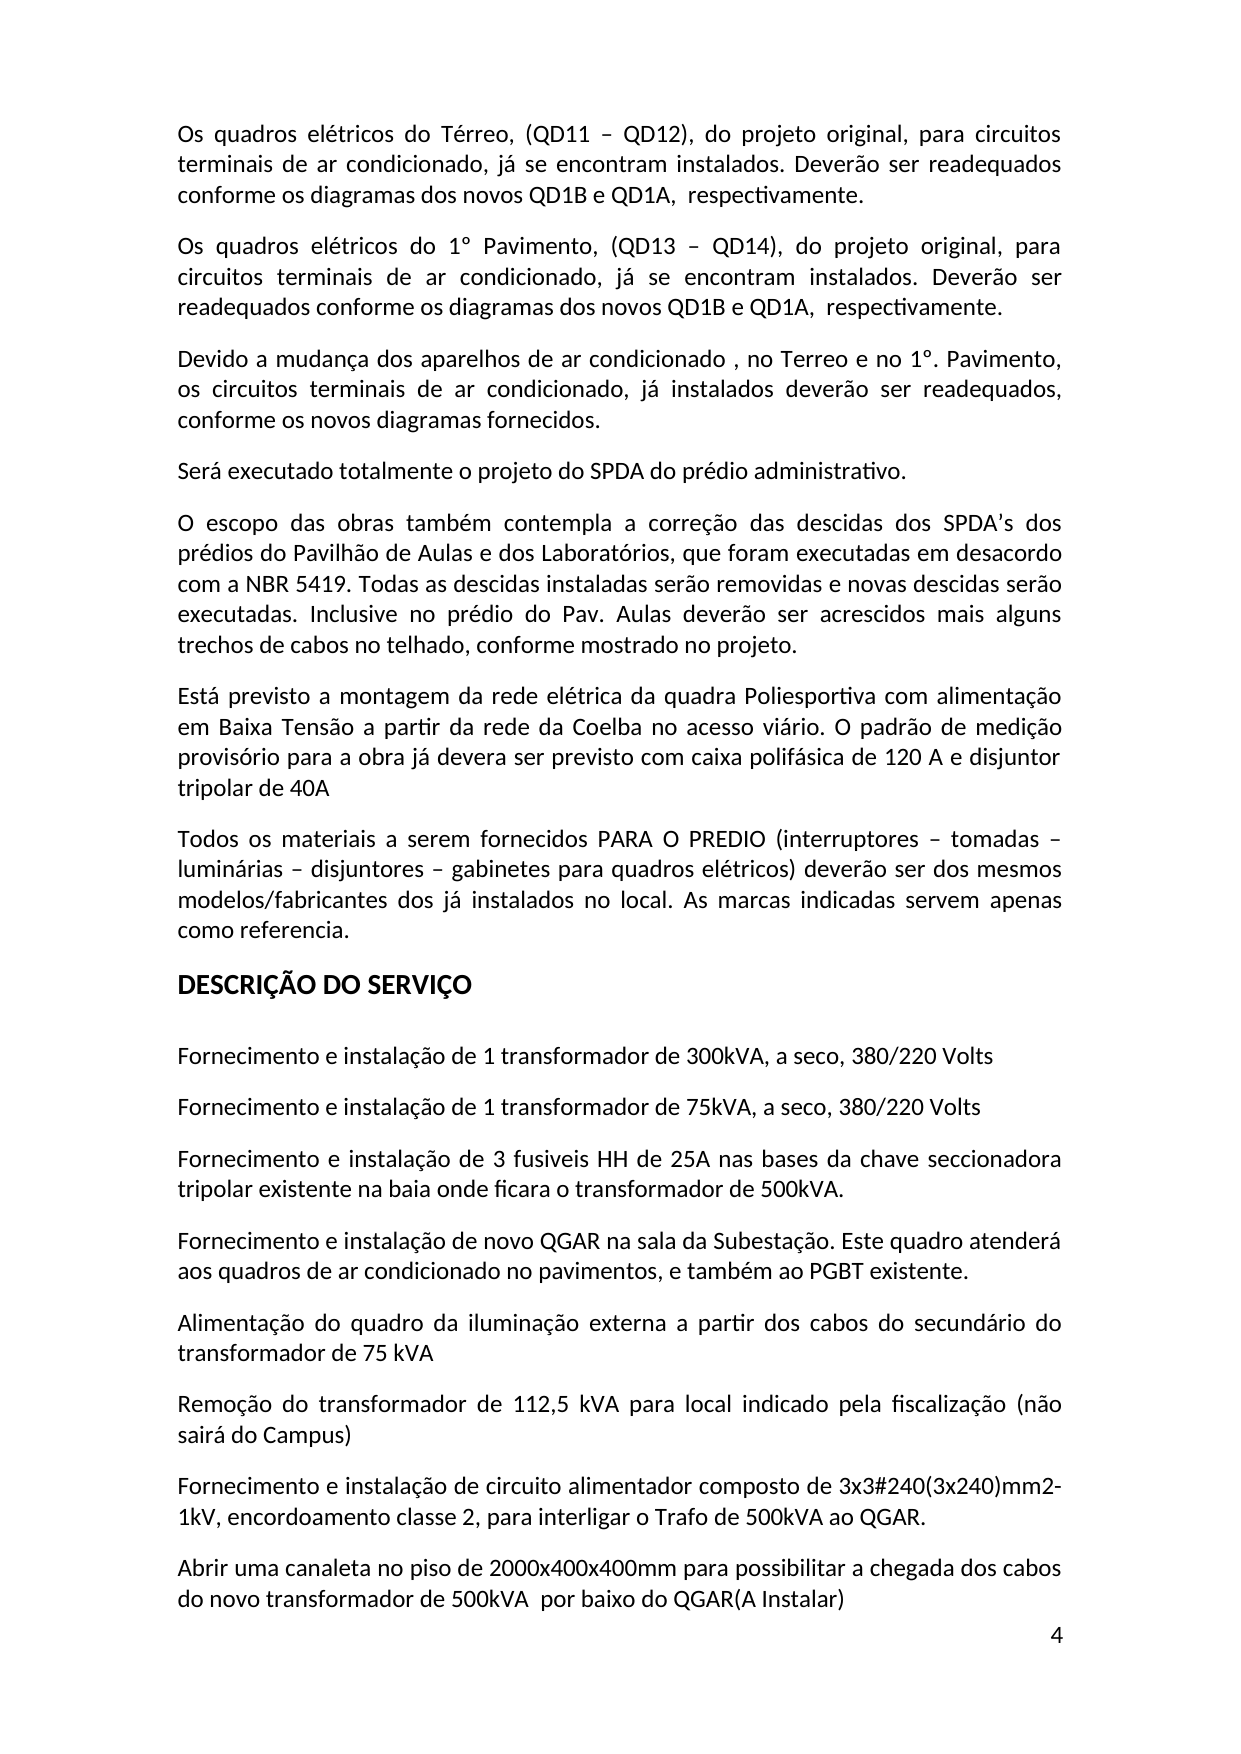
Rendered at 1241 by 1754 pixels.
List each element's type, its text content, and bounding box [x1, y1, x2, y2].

text Fornecimento e instalação de circuito alimentador composto de 3x3#240(3x240)mm2-1kV, encordoamento classe 2, para interligar o Trafo de 500kVA ao QGAR. [177, 1470, 1063, 1531]
text Devido a mudança dos aparelhos de ar condicionado , no Terreo e no 1º. Pavimento, os circuitos terminais de ar condicionado, já instalados deverão ser readequados, conforme os novos diagramas fornecidos. [177, 343, 1063, 434]
text Os quadros elétricos do 1º Pavimento, (QD13 – QD14), do projeto original, para circuitos terminais de ar condicionado, já se encontram instalados. Deverão ser readequados conforme os diagramas dos novos QD1B e QD1A, respectivamente. [177, 231, 1063, 322]
text Fornecimento e instalação de 1 transformador de 300kVA, a seco, 380/220 Volts [177, 1040, 1063, 1071]
text Fornecimento e instalação de 1 transformador de 75kVA, a seco, 380/220 Volts [177, 1092, 1063, 1122]
subtitle DESCRIÇÃO DO SERVIÇO [177, 966, 1063, 1002]
text Os quadros elétricos do Térreo, (QD11 – QD12), do projeto original, para circuitos terminais de ar condicionado, já se encontram instalados. Deverão ser readequados conforme os diagramas dos novos QD1B e QD1A, respectivamente. [177, 118, 1063, 210]
text Está previsto a montagem da rede elétrica da quadra Poliesportiva com alimentação em Baixa Tensão a partir da rede da Coelba no acesso viário. O padrão de medição provisório para a obra já devera ser previsto com caixa polifásica de 120 A e disjuntor tripolar de 40A [177, 680, 1063, 802]
text Fornecimento e instalação de novo QGAR na sala da Subestação. Este quadro atenderá aos quadros de ar condicionado no pavimentos, e também ao PGBT existente. [177, 1225, 1063, 1286]
text O escopo das obras também contempla a correção das descidas dos SPDA’s dos prédios do Pavilhão de Aulas e dos Laboratórios, que foram executadas em desacordo com a NBR 5419. Todas as descidas instaladas serão removidas e novas descidas serão executadas. Inclusive no prédio do Pav. Aulas deverão ser acrescidos mais alguns trechos de cabos no telhado, conforme mostrado no projeto. [177, 507, 1063, 659]
text Fornecimento e instalação de 3 fusiveis HH de 25A nas bases da chave seccionadora tripolar existente na baia onde ficara o transformador de 500kVA. [177, 1143, 1063, 1204]
text Abrir uma canaleta no piso de 2000x400x400mm para possibilitar a chegada dos cabos do novo transformador de 500kVA por baixo do QGAR(A Instalar) [177, 1552, 1063, 1613]
text Remoção do transformador de 112,5 kVA para local indicado pela fiscalização (não sairá do Campus) [177, 1388, 1063, 1449]
text Será executado totalmente o projeto do SPDA do prédio administrativo. [177, 455, 1063, 486]
text Alimentação do quadro da iluminação externa a partir dos cabos do secundário do transformador de 75 kVA [177, 1307, 1063, 1368]
text Todos os materiais a serem fornecidos PARA O PREDIO (interruptores – tomadas – luminárias – disjuntores – gabinetes para quadros elétricos) deverão ser dos mesmos modelos/fabricantes dos já instalados no local. As marcas indicadas servem apenas como referencia. [177, 823, 1063, 945]
